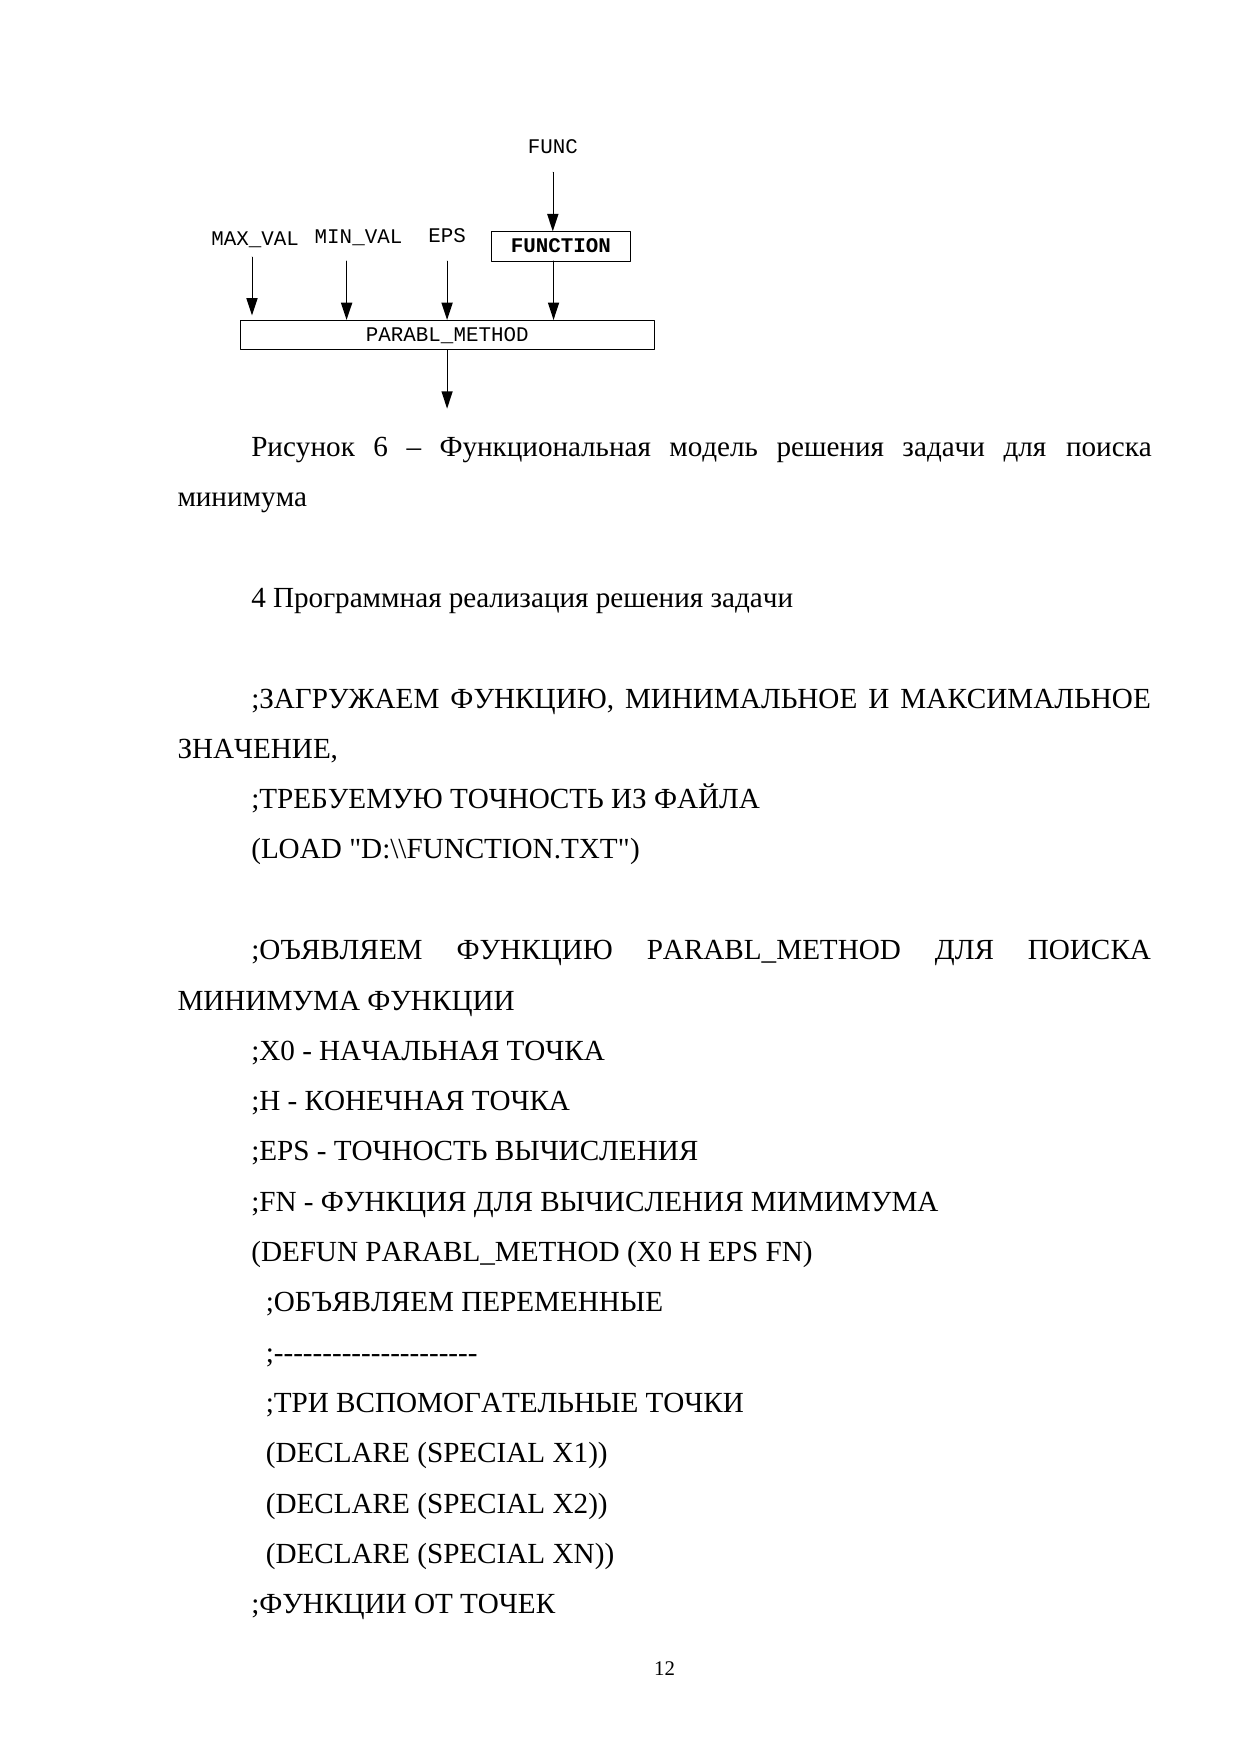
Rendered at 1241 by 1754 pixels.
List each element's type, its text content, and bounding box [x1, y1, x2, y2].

text (DECLARE (SPECIAL XN)) [177, 1536, 1152, 1569]
text ;ТРИ ВСПОМОГАТЕЛЬНЫЕ ТОЧКИ [177, 1385, 1152, 1419]
text ;EPS - ТОЧНОСТЬ ВЫЧИСЛЕНИЯ [177, 1133, 1152, 1167]
text ;FN - ФУНКЦИЯ ДЛЯ ВЫЧИСЛЕНИЯ МИМИМУМА [177, 1184, 1152, 1217]
text ;--------------------- [177, 1335, 1152, 1368]
text ;H - КОНЕЧНАЯ ТОЧКА [177, 1083, 1152, 1117]
text 4 Программная реализация решения задачи [177, 580, 1152, 614]
text (DECLARE (SPECIAL X1)) [177, 1435, 1152, 1469]
text ;X0 - НАЧАЛЬНАЯ ТОЧКА [177, 1033, 1152, 1066]
text (DEFUN PARABL_METHOD (X0 H EPS FN) [177, 1234, 1152, 1268]
text ;ОЪЯВЛЯЕМ ФУНКЦИЮ PARABL_METHOD ДЛЯ ПОИСКА МИНИМУМА ФУНКЦИИ [177, 932, 1152, 1016]
text ;ФУНКЦИИ ОТ ТОЧЕК [177, 1586, 1152, 1620]
text ;ТРЕБУЕМУЮ ТОЧНОСТЬ ИЗ ФАЙЛА [177, 781, 1152, 815]
text ;ОБЪЯВЛЯЕМ ПЕРЕМЕННЫЕ [177, 1284, 1152, 1318]
text (DECLARE (SPECIAL X2)) [177, 1486, 1152, 1519]
text ;ЗАГРУЖАЕМ ФУНКЦИЮ, МИНИМАЛЬНОЕ И МАКСИМАЛЬНОЕ ЗНАЧЕНИЕ, [177, 681, 1152, 764]
text (LOAD "D:\\FUNCTION.TXT") [177, 832, 1152, 865]
text Рисунок 6 – Функциональная модель решения задачи для поиска минимума [177, 429, 1152, 513]
